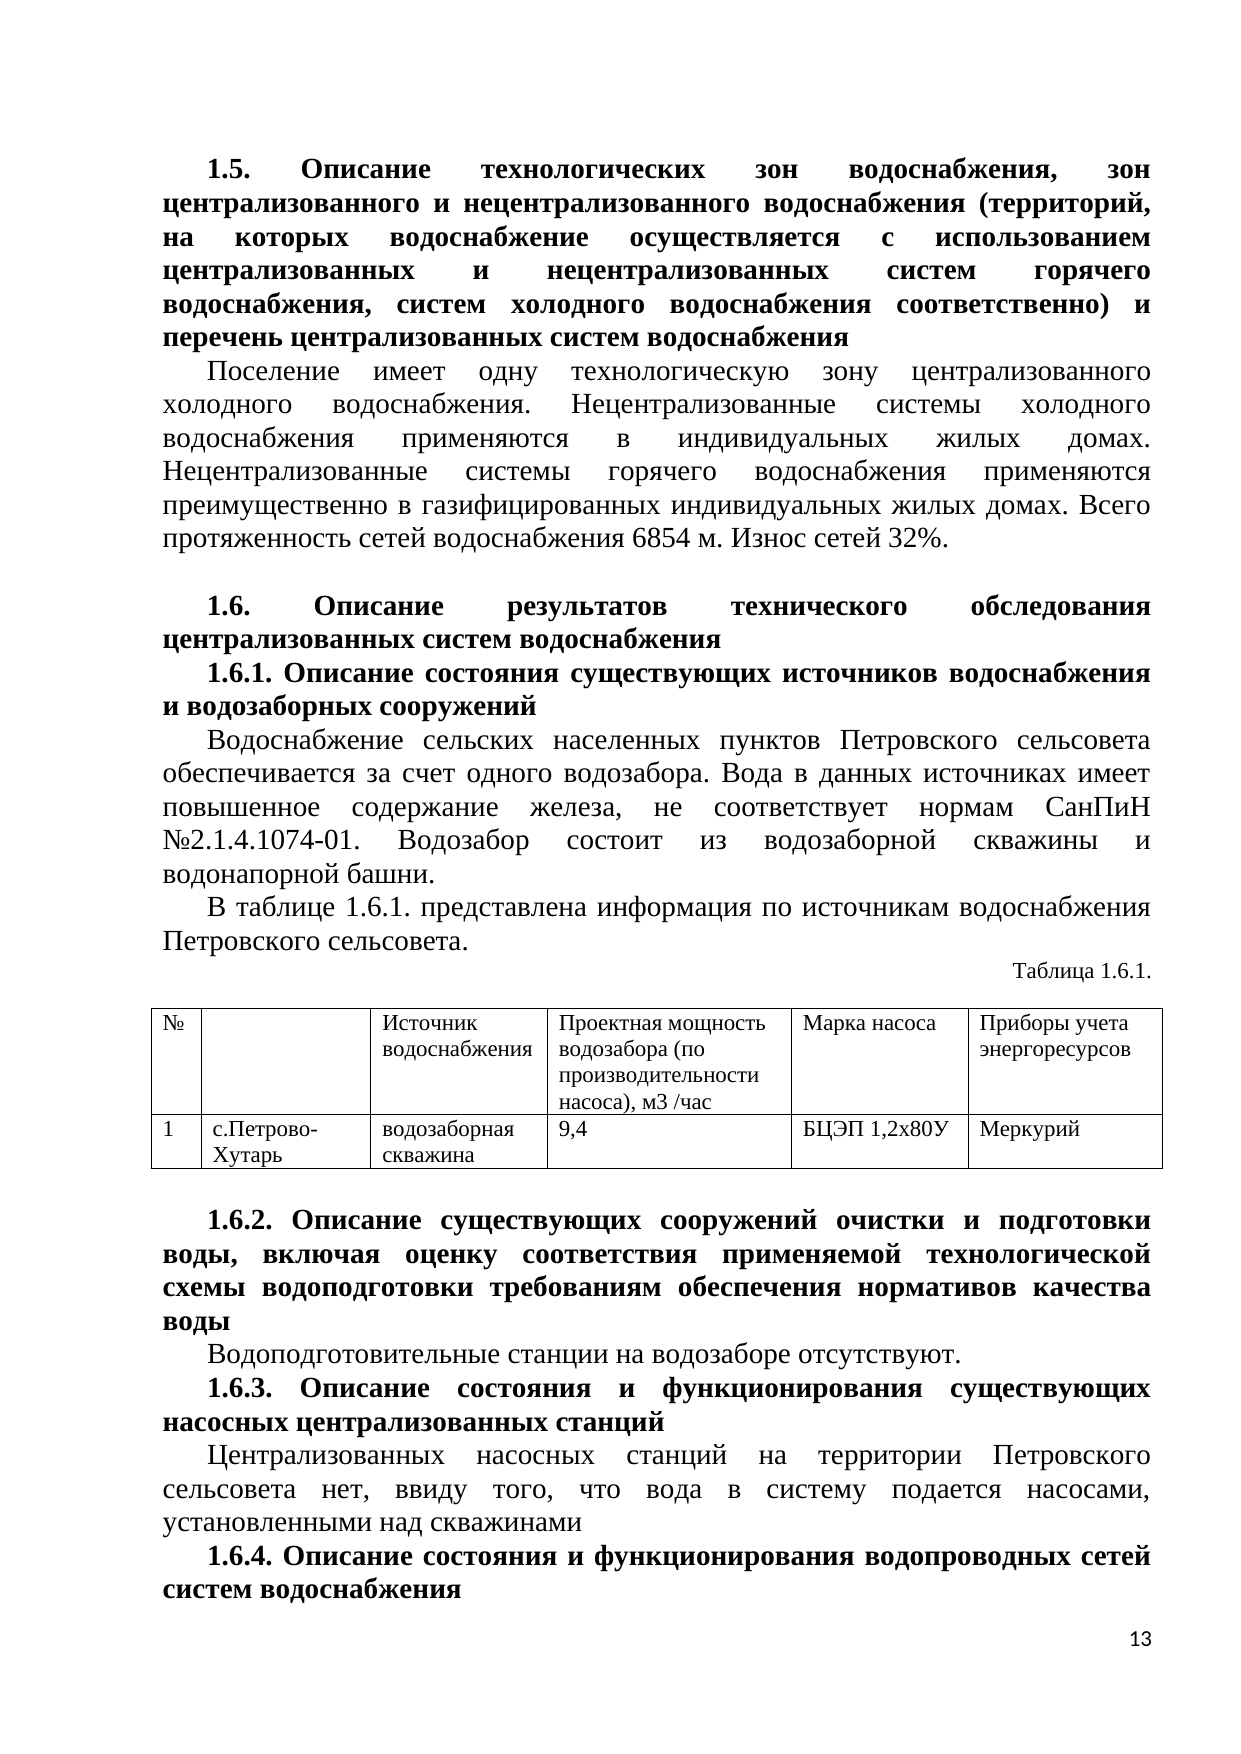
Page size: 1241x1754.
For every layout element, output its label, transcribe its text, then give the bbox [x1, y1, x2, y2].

text 1.5. Описание технологических зон водоснабжения, зон централизованного и нецентрализованного водоснабжения (территорий, на которых водоснабжение осуществляется с использованием централизованных и нецентрализованных систем горячего водоснабжения, систем холодного водоснабжения соответственно) и перечень централизованных систем водоснабжения [162, 152, 1152, 353]
text 1.6.3. Описание состояния и функционирования существующих насосных централизованных станций [162, 1370, 1152, 1437]
text 1.6.4. Описание состояния и функционирования водопроводных сетей систем водоснабжения [162, 1538, 1152, 1605]
table_header Марка насоса [792, 1009, 968, 1114]
text Поселение имеет одну технологическую зону централизованного холодного водоснабжения. Нецентрализованные системы холодного водоснабжения применяются в индивидуальных жилых домах. Нецентрализованные системы горячего водоснабжения применяются преимущественно в газифицированных индивидуальных жилых домах. Всего протяженность сетей водоснабжения 6854 м. Износ сетей 32%. [162, 353, 1152, 554]
table_cell водозаборная скважина [371, 1115, 547, 1168]
table_header [202, 1009, 370, 1114]
table_cell БЦЭП 1,2х80У [792, 1115, 968, 1168]
table_cell 1 [152, 1115, 201, 1168]
text 1.6.1. Описание состояния существующих источников водоснабжения и водозаборных сооружений [162, 655, 1152, 722]
text Таблица 1.6.1. [162, 957, 1152, 983]
text Водоснабжение сельских населенных пунктов Петровского сельсовета обеспечивается за счет одного водозабора. Вода в данных источниках имеет повышенное содержание железа, не соответствует нормам СанПиН №2.1.4.1074-01. Водозабор состоит из водозаборной скважины и водонапорной башни. [162, 722, 1152, 889]
table_header Проектная мощность водозабора (по производительности насоса), м3 /час [548, 1009, 791, 1114]
table_header Источник водоснабжения [371, 1009, 547, 1114]
text Централизованных насосных станций на территории Петровского сельсовета нет, ввиду того, что вода в систему подается насосами, установленными над скважинами [162, 1437, 1152, 1538]
text Водоподготовительные станции на водозаборе отсутствуют. [162, 1337, 1152, 1370]
text 1.6.2. Описание существующих сооружений очистки и подготовки воды, включая оценку соответствия применяемой технологической схемы водоподготовки требованиям обеспечения нормативов качества воды [162, 1202, 1152, 1337]
table_cell 9,4 [548, 1115, 791, 1168]
table_cell Меркурий [969, 1115, 1162, 1168]
table_header № [152, 1009, 201, 1114]
table_header Приборы учета энергоресурсов [969, 1009, 1162, 1114]
text В таблице 1.6.1. представлена информация по источникам водоснабжения Петровского сельсовета. [162, 889, 1152, 957]
text 1.6. Описание результатов технического обследования централизованных систем водоснабжения [162, 588, 1152, 655]
table_cell с.Петрово-Хутарь [202, 1115, 370, 1168]
